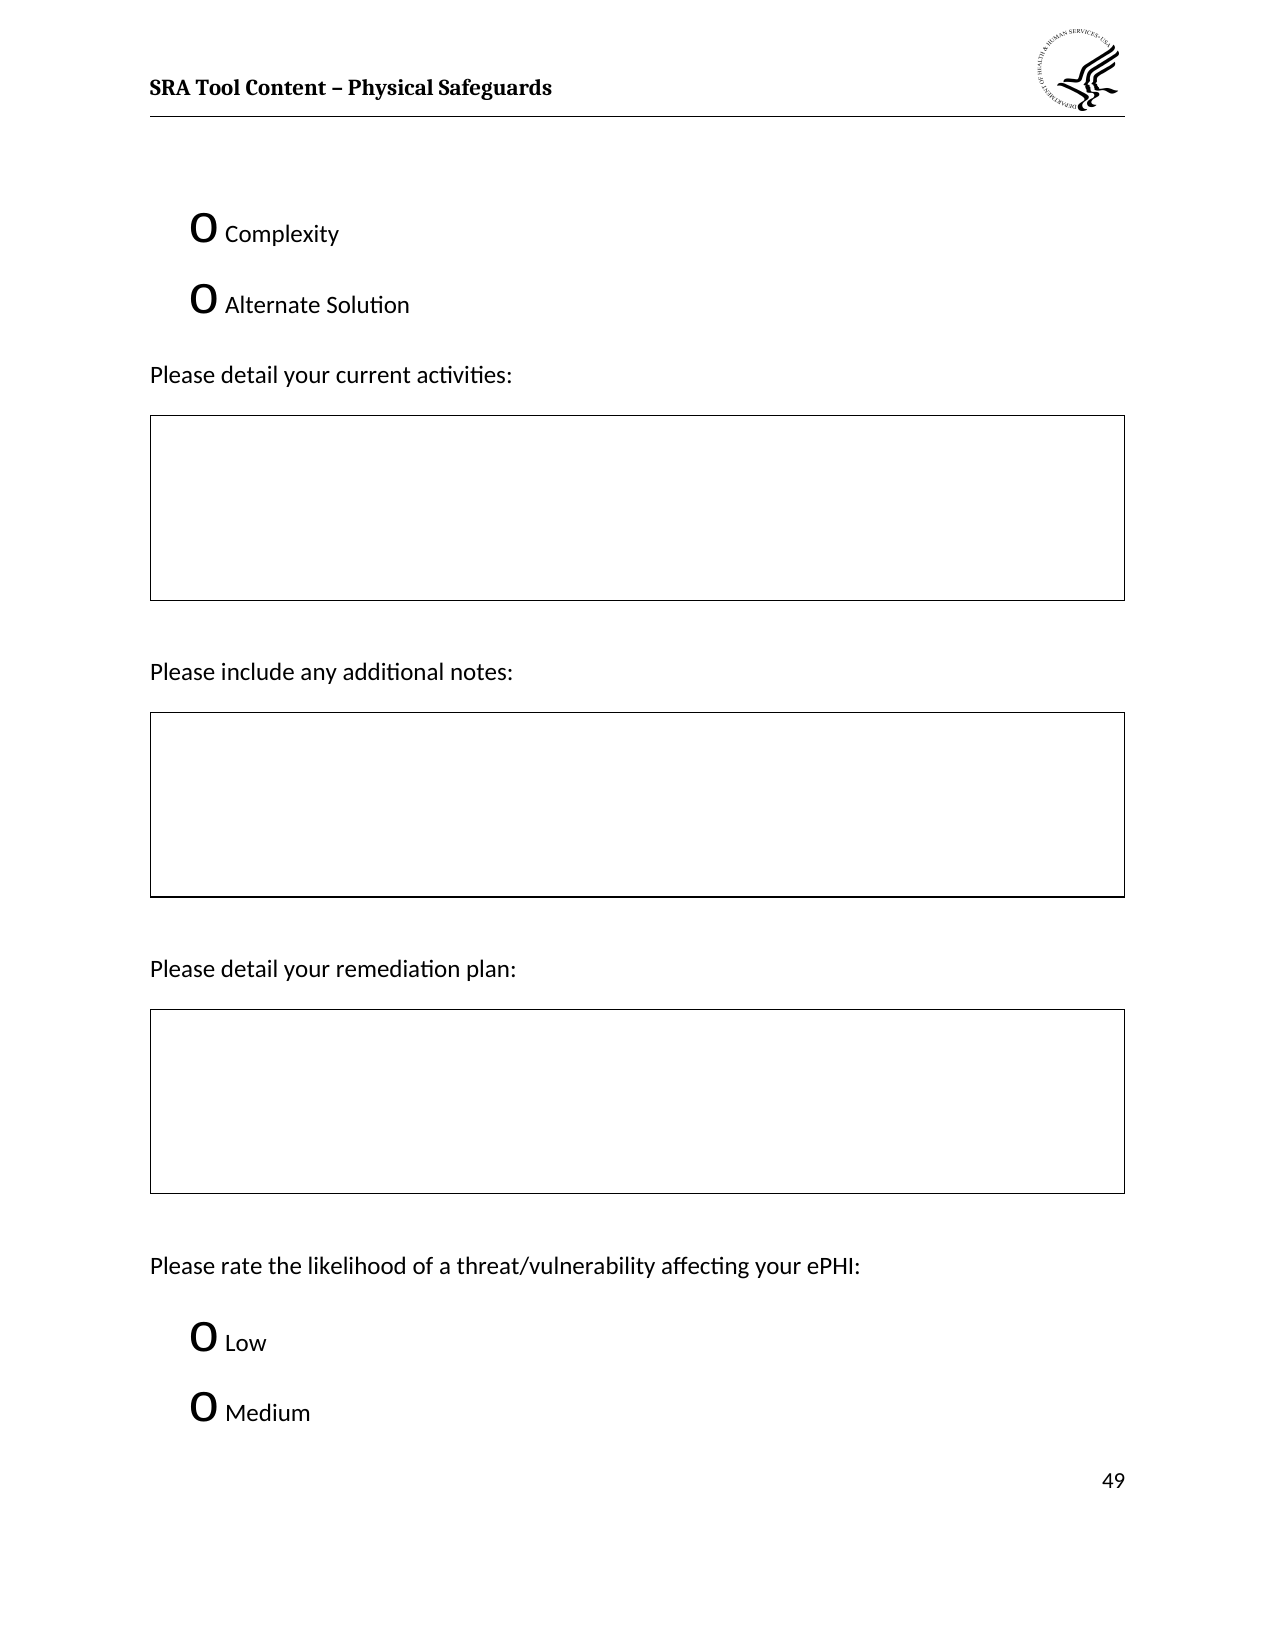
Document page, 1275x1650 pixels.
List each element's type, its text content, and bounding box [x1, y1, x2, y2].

list Medium [187, 1377, 1125, 1438]
text Please detail your remediation plan: [150, 953, 1125, 984]
text Please detail your current activities: [150, 359, 1125, 390]
table_header [151, 416, 1124, 599]
text Please include any additional notes: [150, 656, 1125, 687]
table_header [151, 713, 1124, 896]
table_header [151, 1010, 1124, 1193]
list Low [187, 1306, 1125, 1367]
list Alternate Solution [187, 268, 1125, 329]
text Please rate the likelihood of a threat/vulnerability affecting your ePHI: [150, 1250, 1125, 1281]
list Complexity [187, 198, 1125, 259]
picture [1037, 29, 1119, 111]
